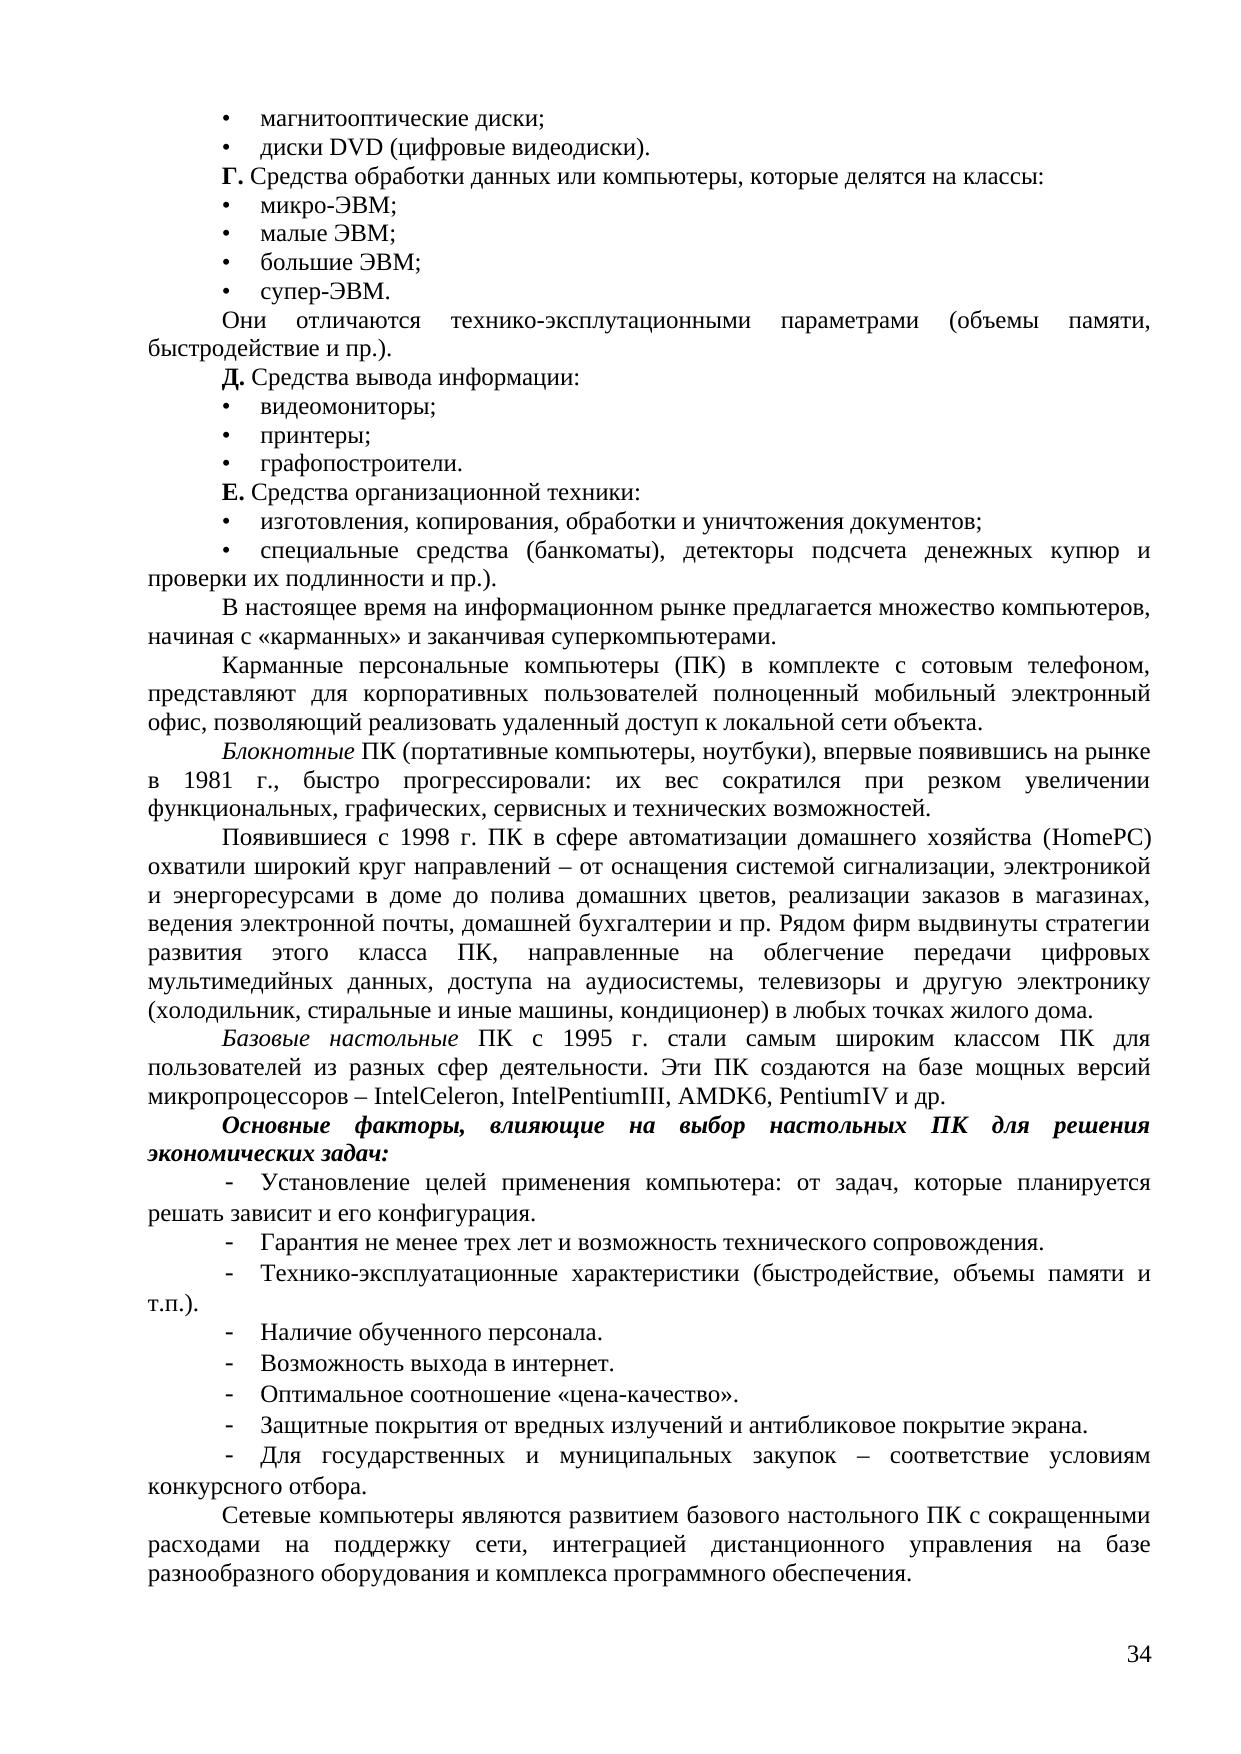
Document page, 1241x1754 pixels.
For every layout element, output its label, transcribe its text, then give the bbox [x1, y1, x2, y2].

text Сетевые компьютеры являются развитием базового настольного ПК с сокращенными расходами на поддержку сети, интеграцией дистанционного управления на базе разнообразного оборудования и комплекса программного обеспечения. [148, 1500, 1152, 1586]
list Технико-эксплуатационные характеристики (быстродействие, объемы памяти и т.п.). [148, 1258, 1152, 1317]
list Защитные покрытия от вредных излучений и антибликовое покрытие экрана. [148, 1410, 1152, 1441]
text В настоящее время на информационном рынке предлагается множество компьютеров, начиная с «карманных» и заканчивая суперкомпьютерами. [148, 592, 1152, 650]
list Возможность выхода в интернет. [148, 1348, 1152, 1379]
list Оптимальное соотношение «цена-качество». [148, 1379, 1152, 1410]
list принтеры; [148, 420, 1152, 448]
list Установление целей применения компьютера: от задач, которые планируется решать зависит и его конфигурация. [148, 1167, 1152, 1227]
list изготовления, копирования, обработки и уничтожения документов; [148, 506, 1152, 535]
text Е. Средства организационной техники: [148, 477, 1152, 506]
list большие ЭВМ; [148, 247, 1152, 276]
list диски DVD (цифровые видеодиски). [148, 132, 1152, 161]
text Появившиеся с . ПК в сфере автоматизации домашнего хозяйства (HomePC) охватили широкий круг направлений – от оснащения системой сигнализации, электроникой и энергоресурсами в доме до полива домашних цветов, реализации заказов в магазинах, ведения электронной почты, домашней бухгалтерии и пр. Рядом фирм выдвинуты стратегии развития этого класса ПК, направленные на облегчение передачи цифровых мультимедийных данных, доступа на аудиосистемы, телевизоры и другую электронику (холодильник, стиральные и иные машины, кондиционер) в любых точках жилого дома. [148, 822, 1152, 1023]
text Базовые настольные ПК с . стали самым широким классом ПК для пользователей из разных сфер деятельности. Эти ПК создаются на базе мощных версий микропроцессоров – IntelCeleron, IntelPentiumIII, AMDK6, PentiumIV и др. [148, 1023, 1152, 1110]
list специальные средства (банкоматы), детекторы подсчета денежных купюр и проверки их подлинности и пр.). [148, 535, 1152, 592]
list микро-ЭВМ; [148, 190, 1152, 218]
text Они отличаются технико-эксплутационными параметрами (объемы памяти, быстродействие и пр.). [148, 305, 1152, 362]
list Наличие обученного персонала. [148, 1317, 1152, 1348]
text Г. Средства обработки данных или компьютеры, которые делятся на классы: [148, 161, 1152, 190]
text Карманные персональные компьютеры (ПК) в комплекте с сотовым телефоном, представляют для корпоративных пользователей полноценный мобильный электронный офис, позволяющий реализовать удаленный доступ к локальной сети объекта. [148, 650, 1152, 736]
text Д. Средства вывода информации: [148, 362, 1152, 391]
list супер-ЭВМ. [148, 276, 1152, 305]
list видеомониторы; [148, 391, 1152, 420]
text Основные факторы, влияющие на выбор настольных ПК для решения экономических задач: [148, 1110, 1152, 1167]
list магнитооптические диски; [148, 103, 1152, 132]
text Блокнотные ПК (портативные компьютеры, ноутбуки), впервые появившись на рынке в ., быстро прогрессировали: их вес сократился при резком увеличении функциональных, графических, сервисных и технических возможностей. [148, 736, 1152, 822]
list малые ЭВМ; [148, 218, 1152, 247]
list Гарантия не менее трех лет и возможность технического сопровождения. [148, 1227, 1152, 1258]
list графопостроители. [148, 448, 1152, 477]
list Для государственных и муниципальных закупок – соответствие условиям конкурсного отбора. [148, 1441, 1152, 1500]
